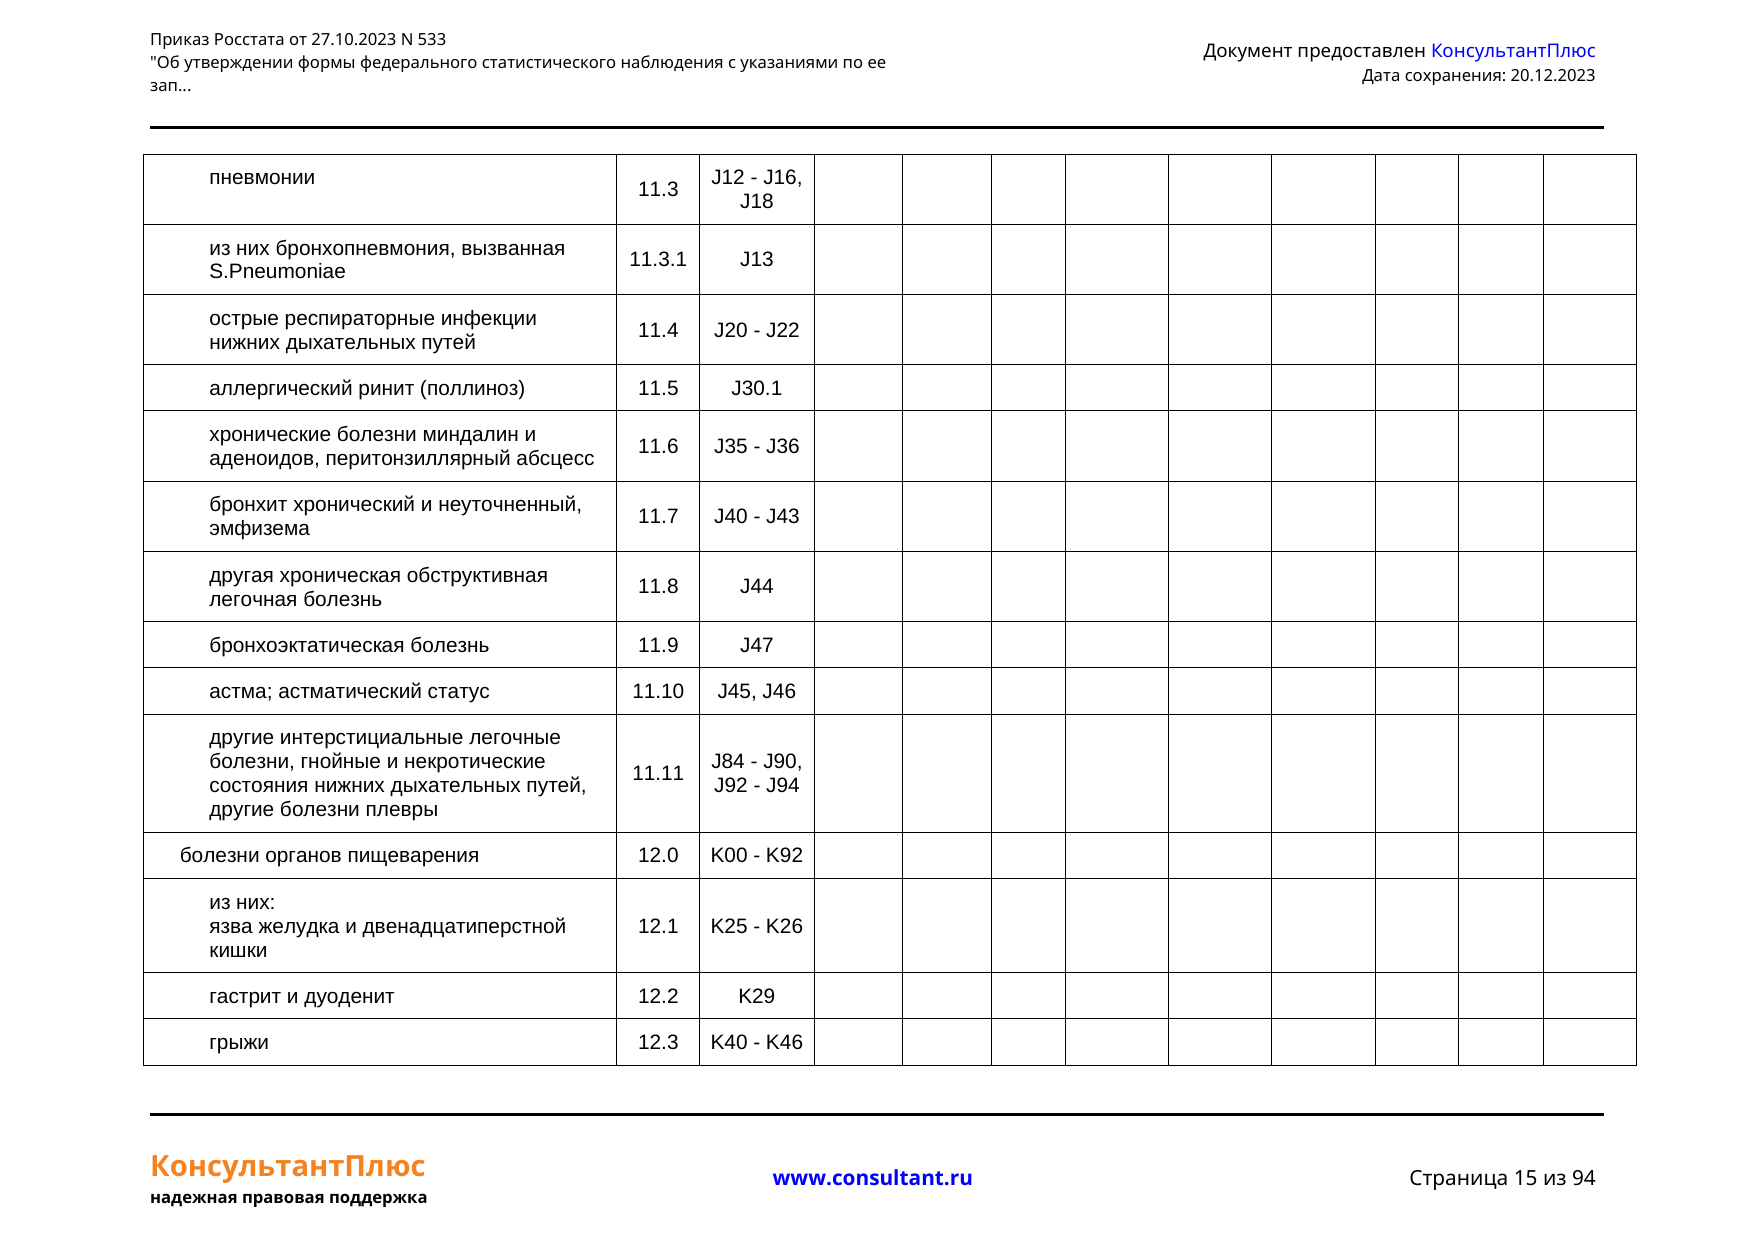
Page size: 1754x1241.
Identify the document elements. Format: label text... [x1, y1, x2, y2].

table_cell [992, 973, 1065, 1018]
table_cell [903, 365, 991, 410]
table_cell [1459, 973, 1543, 1018]
table_cell [1459, 155, 1543, 224]
table_cell J35 - J36 [700, 411, 814, 481]
table_cell [815, 973, 902, 1018]
table_cell [1066, 879, 1168, 972]
table_cell J47 [700, 622, 814, 667]
table_cell [1066, 411, 1168, 481]
table_cell 12.2 [617, 973, 699, 1018]
table_cell [992, 411, 1065, 481]
table_cell [903, 295, 991, 364]
table_cell [1376, 1019, 1458, 1064]
table_cell [1169, 622, 1271, 667]
table_cell [1272, 833, 1375, 878]
table_cell [815, 225, 902, 294]
table_cell [1272, 482, 1375, 551]
table_cell [992, 833, 1065, 878]
table_cell 11.9 [617, 622, 699, 667]
table_cell [903, 973, 991, 1018]
table_cell [992, 482, 1065, 551]
table_cell [1459, 225, 1543, 294]
table_cell [1272, 715, 1375, 832]
table_cell [1272, 668, 1375, 713]
table_cell [815, 155, 902, 224]
table_cell [903, 1019, 991, 1064]
table_cell [1169, 482, 1271, 551]
table_cell [1272, 622, 1375, 667]
table_cell 11.4 [617, 295, 699, 364]
table_cell [1169, 833, 1271, 878]
table_cell [1376, 879, 1458, 972]
table_cell 12.0 [617, 833, 699, 878]
table_cell из них: язва желудка и двенадцатиперстной кишки [144, 879, 616, 972]
table_cell [903, 482, 991, 551]
table_cell [1376, 365, 1458, 410]
table_cell [903, 668, 991, 713]
table_cell [815, 365, 902, 410]
table_cell [1459, 411, 1543, 481]
table_cell [992, 365, 1065, 410]
table_cell [815, 482, 902, 551]
table_cell бронхит хронический и неуточненный, эмфизема [144, 482, 616, 551]
table_cell пневмонии [144, 155, 616, 224]
table_cell [992, 225, 1065, 294]
table_cell [903, 155, 991, 224]
table_cell [815, 552, 902, 621]
table_cell [1066, 668, 1168, 713]
table_cell [903, 225, 991, 294]
table_cell [1544, 295, 1636, 364]
table_cell [1544, 155, 1636, 224]
table_cell [1066, 973, 1168, 1018]
table_cell [1169, 715, 1271, 832]
table_cell K00 - K92 [700, 833, 814, 878]
table_cell [1169, 225, 1271, 294]
table_cell другие интерстициальные легочные болезни, гнойные и некротические состояния нижних дыхательных путей, другие болезни плевры [144, 715, 616, 832]
table_cell [815, 295, 902, 364]
table_cell [1459, 365, 1543, 410]
table_cell [815, 622, 902, 667]
table_cell [815, 879, 902, 972]
table_cell [903, 715, 991, 832]
table_cell бронхоэктатическая болезнь [144, 622, 616, 667]
table_cell [1376, 552, 1458, 621]
table_cell J20 - J22 [700, 295, 814, 364]
table_cell [1376, 715, 1458, 832]
table_cell K40 - K46 [700, 1019, 814, 1064]
table_cell 11.10 [617, 668, 699, 713]
table_cell 12.3 [617, 1019, 699, 1064]
table_cell [1272, 1019, 1375, 1064]
table_cell [1459, 482, 1543, 551]
table_cell [1544, 622, 1636, 667]
table_cell J13 [700, 225, 814, 294]
table_cell [1169, 295, 1271, 364]
table_cell [992, 879, 1065, 972]
table_cell [1376, 973, 1458, 1018]
table_cell [1272, 879, 1375, 972]
table_cell [903, 622, 991, 667]
table_cell [1169, 552, 1271, 621]
table_cell [992, 295, 1065, 364]
table_cell 11.8 [617, 552, 699, 621]
table_cell гастрит и дуоденит [144, 973, 616, 1018]
table_cell 11.7 [617, 482, 699, 551]
table_cell [992, 668, 1065, 713]
table_cell J12 - J16, J18 [700, 155, 814, 224]
table_cell [1544, 715, 1636, 832]
table_cell [1066, 295, 1168, 364]
table_cell [1272, 225, 1375, 294]
table_cell 11.3 [617, 155, 699, 224]
table_cell [1169, 973, 1271, 1018]
table_cell [1544, 552, 1636, 621]
table_cell [1169, 1019, 1271, 1064]
table_cell [1544, 879, 1636, 972]
table_cell [992, 715, 1065, 832]
table_cell [903, 411, 991, 481]
table_cell [992, 622, 1065, 667]
table_cell [1459, 715, 1543, 832]
table_cell J45, J46 [700, 668, 814, 713]
table_cell K29 [700, 973, 814, 1018]
table_cell грыжи [144, 1019, 616, 1064]
table_cell [1544, 973, 1636, 1018]
table_cell [903, 833, 991, 878]
table_cell [1544, 833, 1636, 878]
table_cell [1066, 155, 1168, 224]
table_cell [1459, 295, 1543, 364]
table_cell [1376, 482, 1458, 551]
table_cell астма; астматический статус [144, 668, 616, 713]
table_cell [1169, 668, 1271, 713]
table_cell [1376, 225, 1458, 294]
table_cell [992, 1019, 1065, 1064]
table_cell [1066, 833, 1168, 878]
table_cell [1066, 225, 1168, 294]
table_cell [1376, 295, 1458, 364]
table_cell [1376, 155, 1458, 224]
table_cell 11.3.1 [617, 225, 699, 294]
table_cell [1544, 365, 1636, 410]
table_cell [1376, 833, 1458, 878]
table_cell J40 - J43 [700, 482, 814, 551]
table_cell [1376, 622, 1458, 667]
table_cell из них бронхопневмония, вызванная S.Pneumoniae [144, 225, 616, 294]
table_cell [1272, 365, 1375, 410]
table_cell аллергический ринит (поллиноз) [144, 365, 616, 410]
table_cell [815, 411, 902, 481]
table_cell [1272, 411, 1375, 481]
table_cell [1066, 552, 1168, 621]
table_cell [1272, 973, 1375, 1018]
table_cell [1459, 552, 1543, 621]
table_cell 12.1 [617, 879, 699, 972]
table_cell [1169, 365, 1271, 410]
table_cell [815, 668, 902, 713]
table_cell [903, 879, 991, 972]
table_cell [1459, 879, 1543, 972]
table_cell [1272, 155, 1375, 224]
table_cell [1066, 622, 1168, 667]
table_cell [1066, 482, 1168, 551]
table_cell [992, 155, 1065, 224]
table_cell J84 - J90, J92 - J94 [700, 715, 814, 832]
table_cell [1544, 1019, 1636, 1064]
table_cell [992, 552, 1065, 621]
table_cell [1066, 715, 1168, 832]
table_cell [815, 715, 902, 832]
table_cell [1459, 1019, 1543, 1064]
table_cell [1376, 668, 1458, 713]
table_cell острые респираторные инфекции нижних дыхательных путей [144, 295, 616, 364]
table_cell [1459, 668, 1543, 713]
table_cell [815, 833, 902, 878]
table_cell 11.11 [617, 715, 699, 832]
table_cell [1544, 225, 1636, 294]
table_cell [1272, 295, 1375, 364]
table_cell [1459, 622, 1543, 667]
table_cell J30.1 [700, 365, 814, 410]
table_cell [1544, 411, 1636, 481]
table_cell [1272, 552, 1375, 621]
table_cell K25 - K26 [700, 879, 814, 972]
table_cell [815, 1019, 902, 1064]
table_cell [1169, 411, 1271, 481]
table_cell [1169, 155, 1271, 224]
table_cell [1544, 668, 1636, 713]
table_cell 11.6 [617, 411, 699, 481]
table_cell [1066, 1019, 1168, 1064]
table_cell другая хроническая обструктивная легочная болезнь [144, 552, 616, 621]
table_cell [1544, 482, 1636, 551]
table_cell [1376, 411, 1458, 481]
table_cell болезни органов пищеварения [144, 833, 616, 878]
table_cell хронические болезни миндалин и аденоидов, перитонзиллярный абсцесс [144, 411, 616, 481]
table_cell [1459, 833, 1543, 878]
table_cell 11.5 [617, 365, 699, 410]
table_cell [1169, 879, 1271, 972]
table_cell [1066, 365, 1168, 410]
table_cell J44 [700, 552, 814, 621]
table_cell [903, 552, 991, 621]
